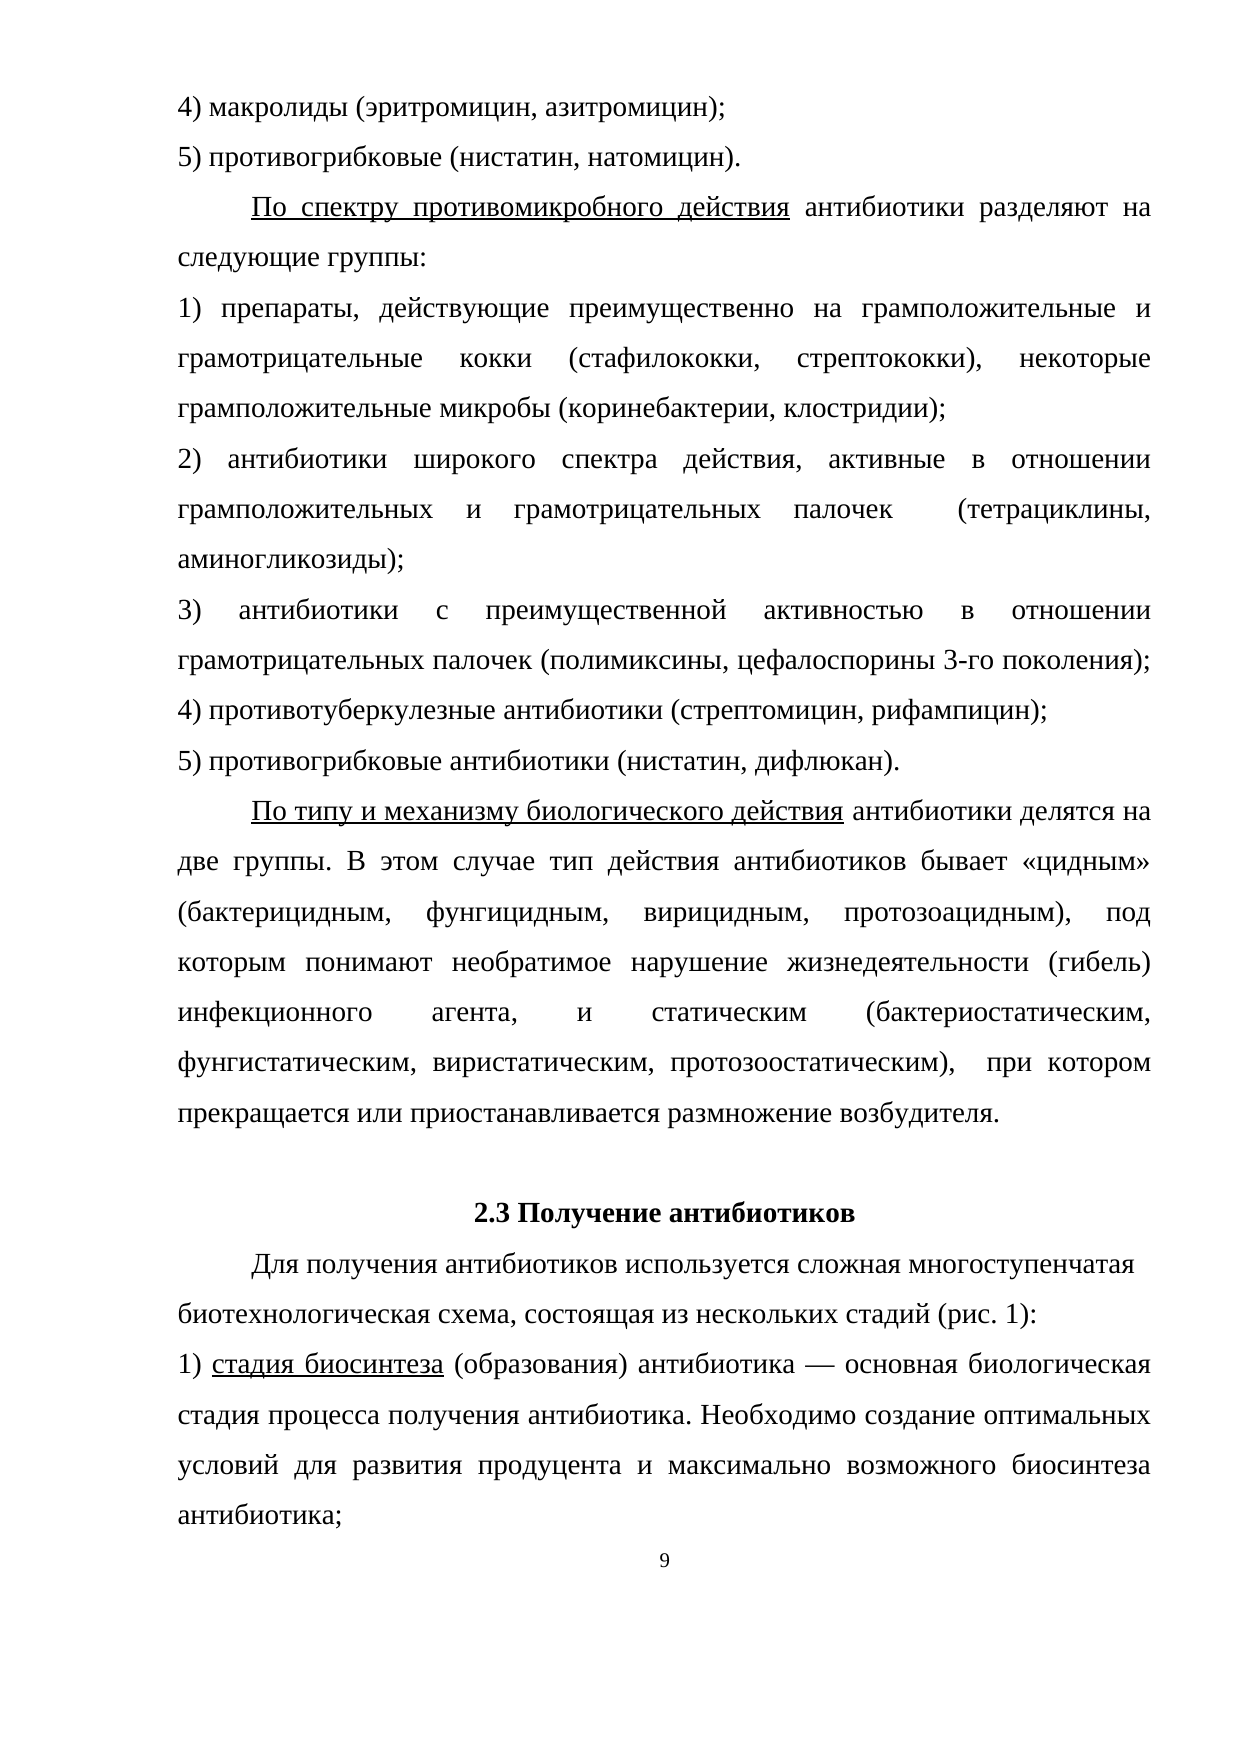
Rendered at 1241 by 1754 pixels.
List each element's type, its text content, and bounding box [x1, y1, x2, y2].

text По типу и механизму биологического действия антибиотики делятся на две группы. В этом случае тип действия антибиотиков бывает «цидным» (бактерицидным, фунгицидным, вирицидным, протозоацидным), под которым понимают необратимое нарушение жизнедеятельности (гибель) инфекционного агента, и статическим (бактериостатическим, фунгистатическим, виристатическим, протозоостатическим), при котором прекращается или приостанавливается размножение возбудителя. [177, 793, 1152, 1128]
text 1) препараты, действующие преимущественно на грамположительные и грамотрицательные кокки (стафилококки, стрептококки), некоторые грамположительные микробы (коринебактерии, клостридии); [177, 290, 1152, 424]
text 9 [177, 1548, 1152, 1572]
text 1) стадия биосинтеза (образования) антибиотика — основная биологическая стадия процесса получения антибиотика. Необходимо создание оптимальных условий для развития продуцента и максимально возможного биосинтеза антибиотика; [177, 1346, 1152, 1531]
text 5) противогрибковые антибиотики (нистатин, дифлюкан). [177, 743, 1152, 776]
text 3) антибиотики с преимущественной активностью в отношении грамотрицательных палочек (полимиксины, цефалоспорины 3-го поколения); 4) противотуберкулезные антибиотики (стрептомицин, рифампицин); [177, 592, 1152, 726]
text 5) противогрибковые (нистатин, натомицин). [177, 139, 1152, 172]
text 2.3 Получение антибиотиков [177, 1196, 1152, 1229]
text 2) антибиотики широкого спектра действия, активные в отношении грамположительных и грамотрицательных палочек (тетрациклины, аминогликозиды); [177, 441, 1152, 575]
text Для получения антибиотиков используется сложная многоступенчатая биотехнологическая схема, состоящая из нескольких стадий (рис. 1): [177, 1246, 1152, 1330]
text По спектру противомикробного действия антибиотики разделяют на следующие группы: [177, 189, 1152, 273]
text 4) макролиды (эритромицин, азитромицин); [177, 89, 1152, 122]
